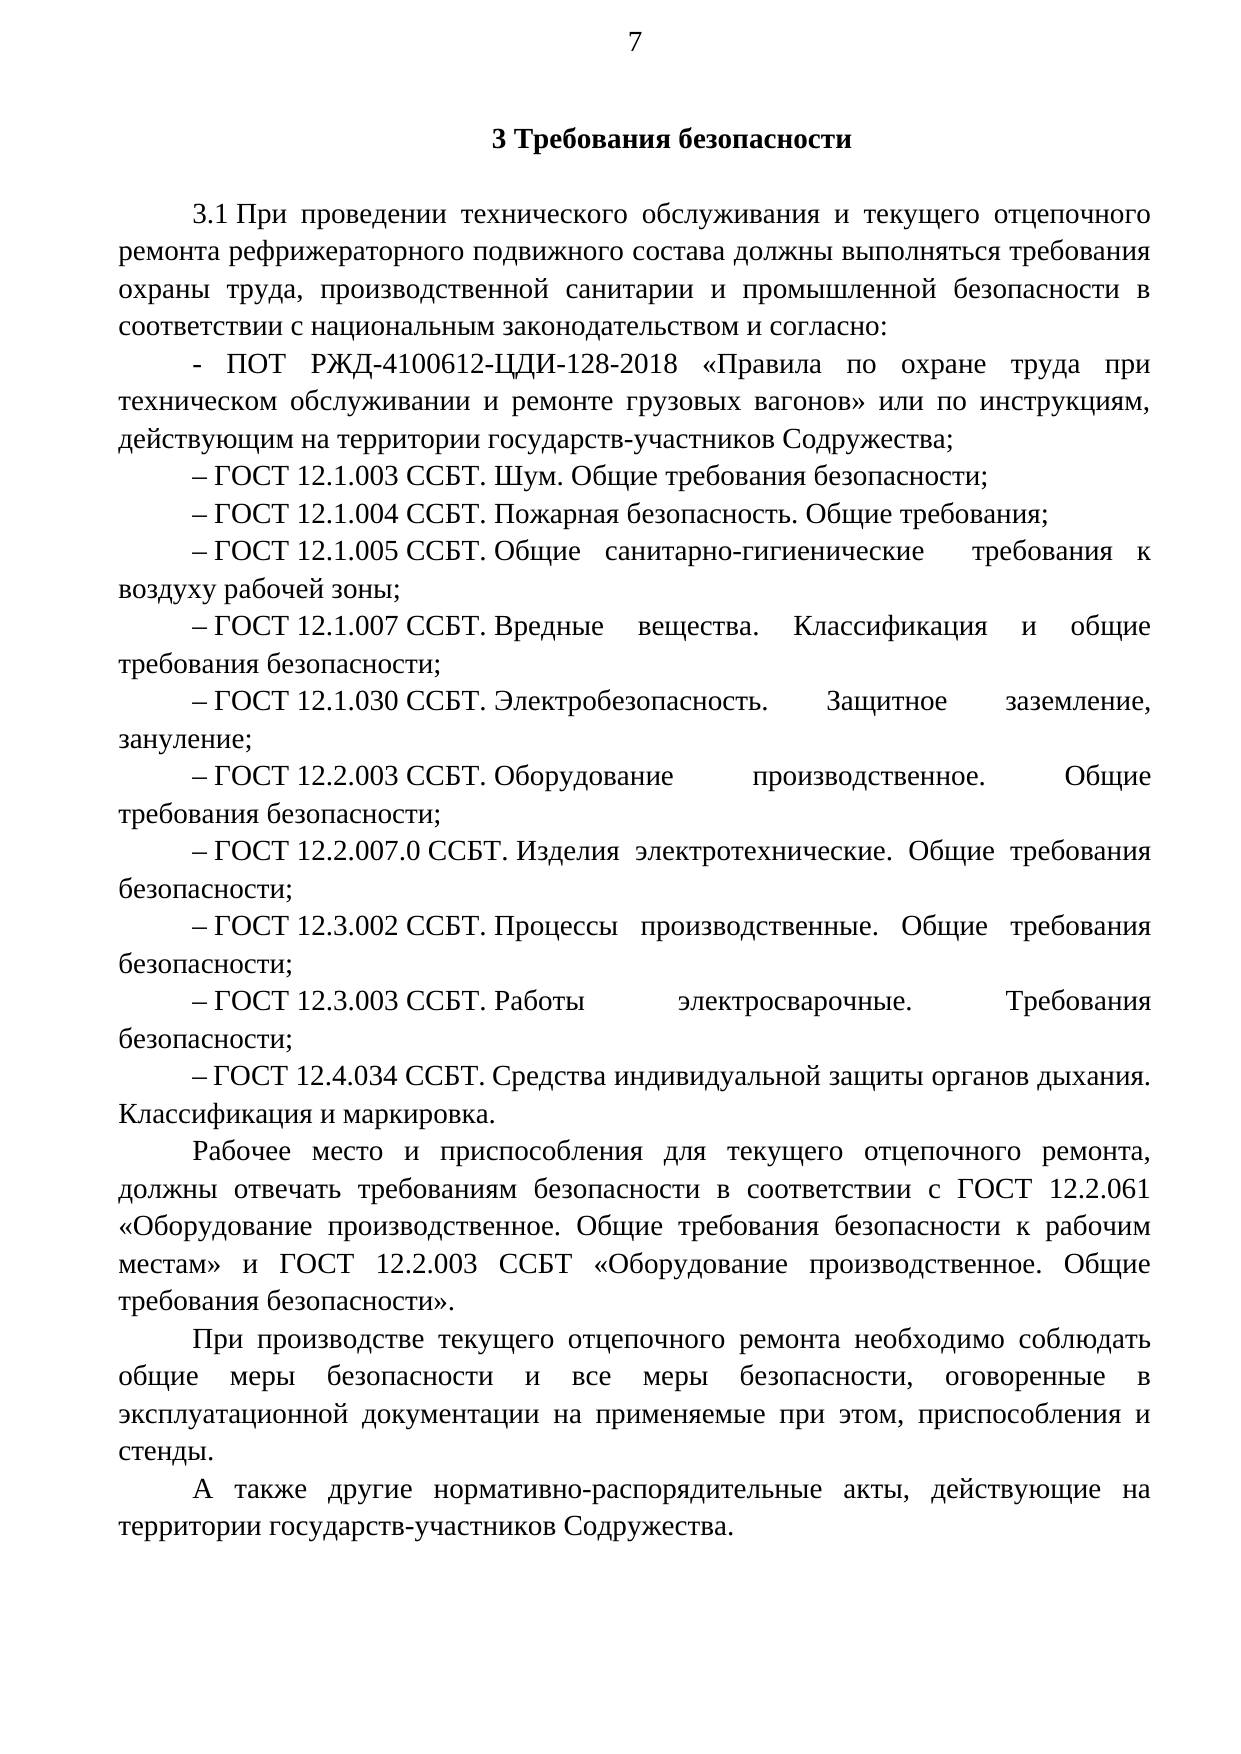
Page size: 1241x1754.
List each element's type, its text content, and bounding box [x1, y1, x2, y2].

text – ГОСТ 12.1.004 ССБТ. Пожарная безопасность. Общие требования; [118, 493, 1152, 531]
text – ГОСТ 12.2.003 ССБТ. Оборудование производственное. Общие требования безопасности; [118, 756, 1152, 831]
text – ГОСТ 12.3.003 ССБТ. Работы электросварочные. Требования безопасности; [118, 981, 1152, 1056]
text – ГОСТ 12.1.007 ССБТ. Вредные вещества. Классификация и общие требования безопасности; [118, 606, 1152, 681]
text А также другие нормативно-распорядительные акты, действующие на территории государств-участников Содружества. [118, 1468, 1152, 1543]
text – ГОСТ 12.1.030 ССБТ. Электробезопасность. Защитное заземление, зануление; [118, 681, 1152, 756]
text - ПОТ РЖД-4100612-ЦДИ-128-2018 «Правила по охране труда при техническом обслуживании и ремонте грузовых вагонов» или по инструкциям, действующим на территории государств-участников Содружества; [118, 343, 1152, 456]
text 3 Требования безопасности [118, 118, 1152, 156]
text 3.1 При проведении технического обслуживания и текущего отцепочного ремонта рефрижераторного подвижного состава должны выполняться требования охраны труда, производственной санитарии и промышленной безопасности в соответствии с национальным законодательством и согласно: [118, 193, 1152, 343]
text – ГОСТ 12.1.003 ССБТ. Шум. Общие требования безопасности; [118, 456, 1152, 493]
text При производстве текущего отцепочного ремонта необходимо соблюдать общие меры безопасности и все меры безопасности, оговоренные в эксплуатационной документации на применяемые при этом, приспособления и стенды. [118, 1318, 1152, 1468]
text – ГОСТ 12.1.005 ССБТ. Общие санитарно-гигиенические требования к воздуху рабочей зоны; [118, 531, 1152, 606]
text – ГОСТ 12.3.002 ССБТ. Процессы производственные. Общие требования безопасности; [118, 906, 1152, 981]
text – ГОСТ 12.4.034 ССБТ. Средства индивидуальной защиты органов дыхания. Классификация и маркировка. [118, 1056, 1152, 1131]
text Рабочее место и приспособления для текущего отцепочного ремонта, должны отвечать требованиям безопасности в соответствии с ГОСТ 12.2.061 «Оборудование производственное. Общие требования безопасности к рабочим местам» и ГОСТ 12.2.003 ССБТ «Оборудование производственное. Общие требования безопасности». [118, 1131, 1152, 1318]
text – ГОСТ 12.2.007.0 ССБТ. Изделия электротехнические. Общие требования безопасности; [118, 831, 1152, 906]
